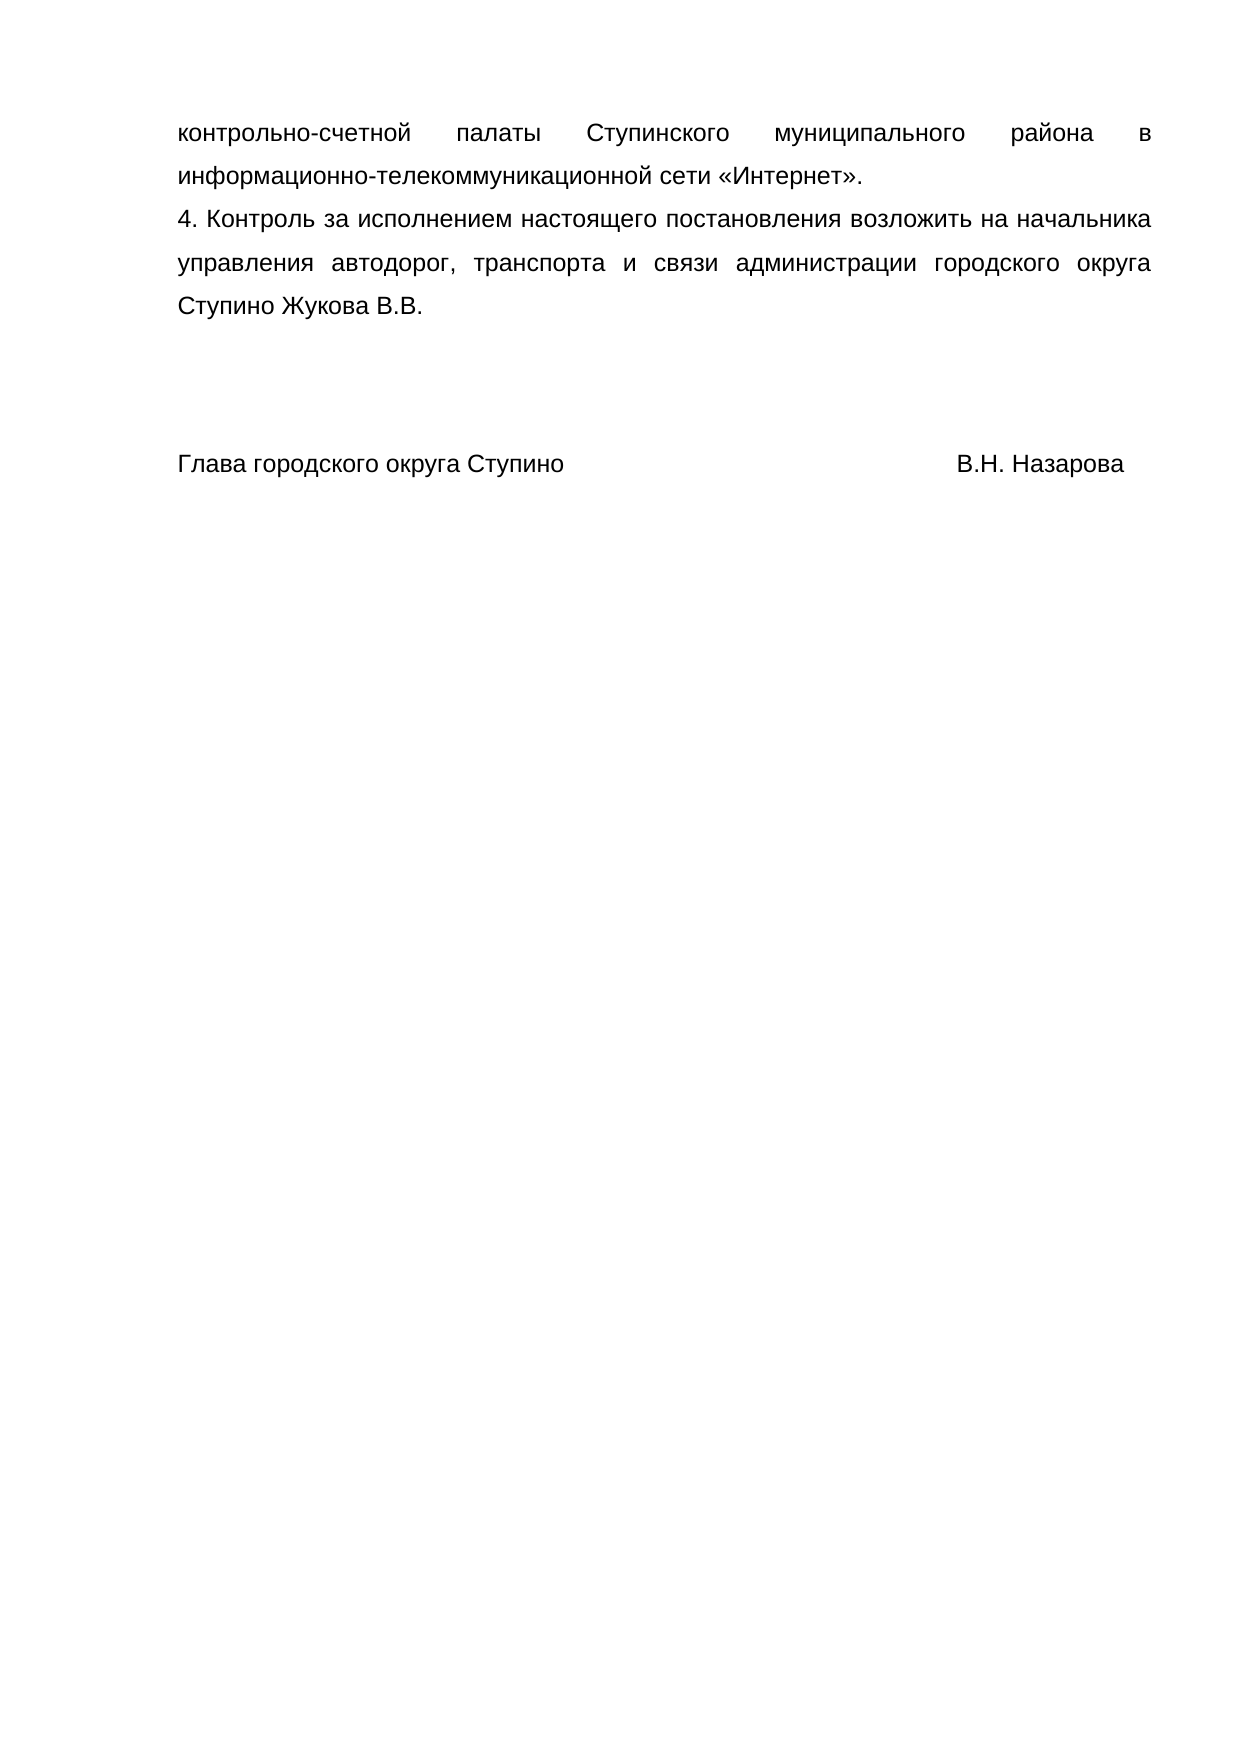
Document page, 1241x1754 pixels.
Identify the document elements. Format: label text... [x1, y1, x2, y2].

text Глава городского округа Ступино В.Н. Назарова [177, 449, 1152, 477]
text 4. Контроль за исполнением настоящего постановления возложить на начальника управления автодорог, транспорта и связи администрации городского округа Ступино Жукова В.В. [177, 204, 1152, 319]
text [177, 118, 1152, 190]
